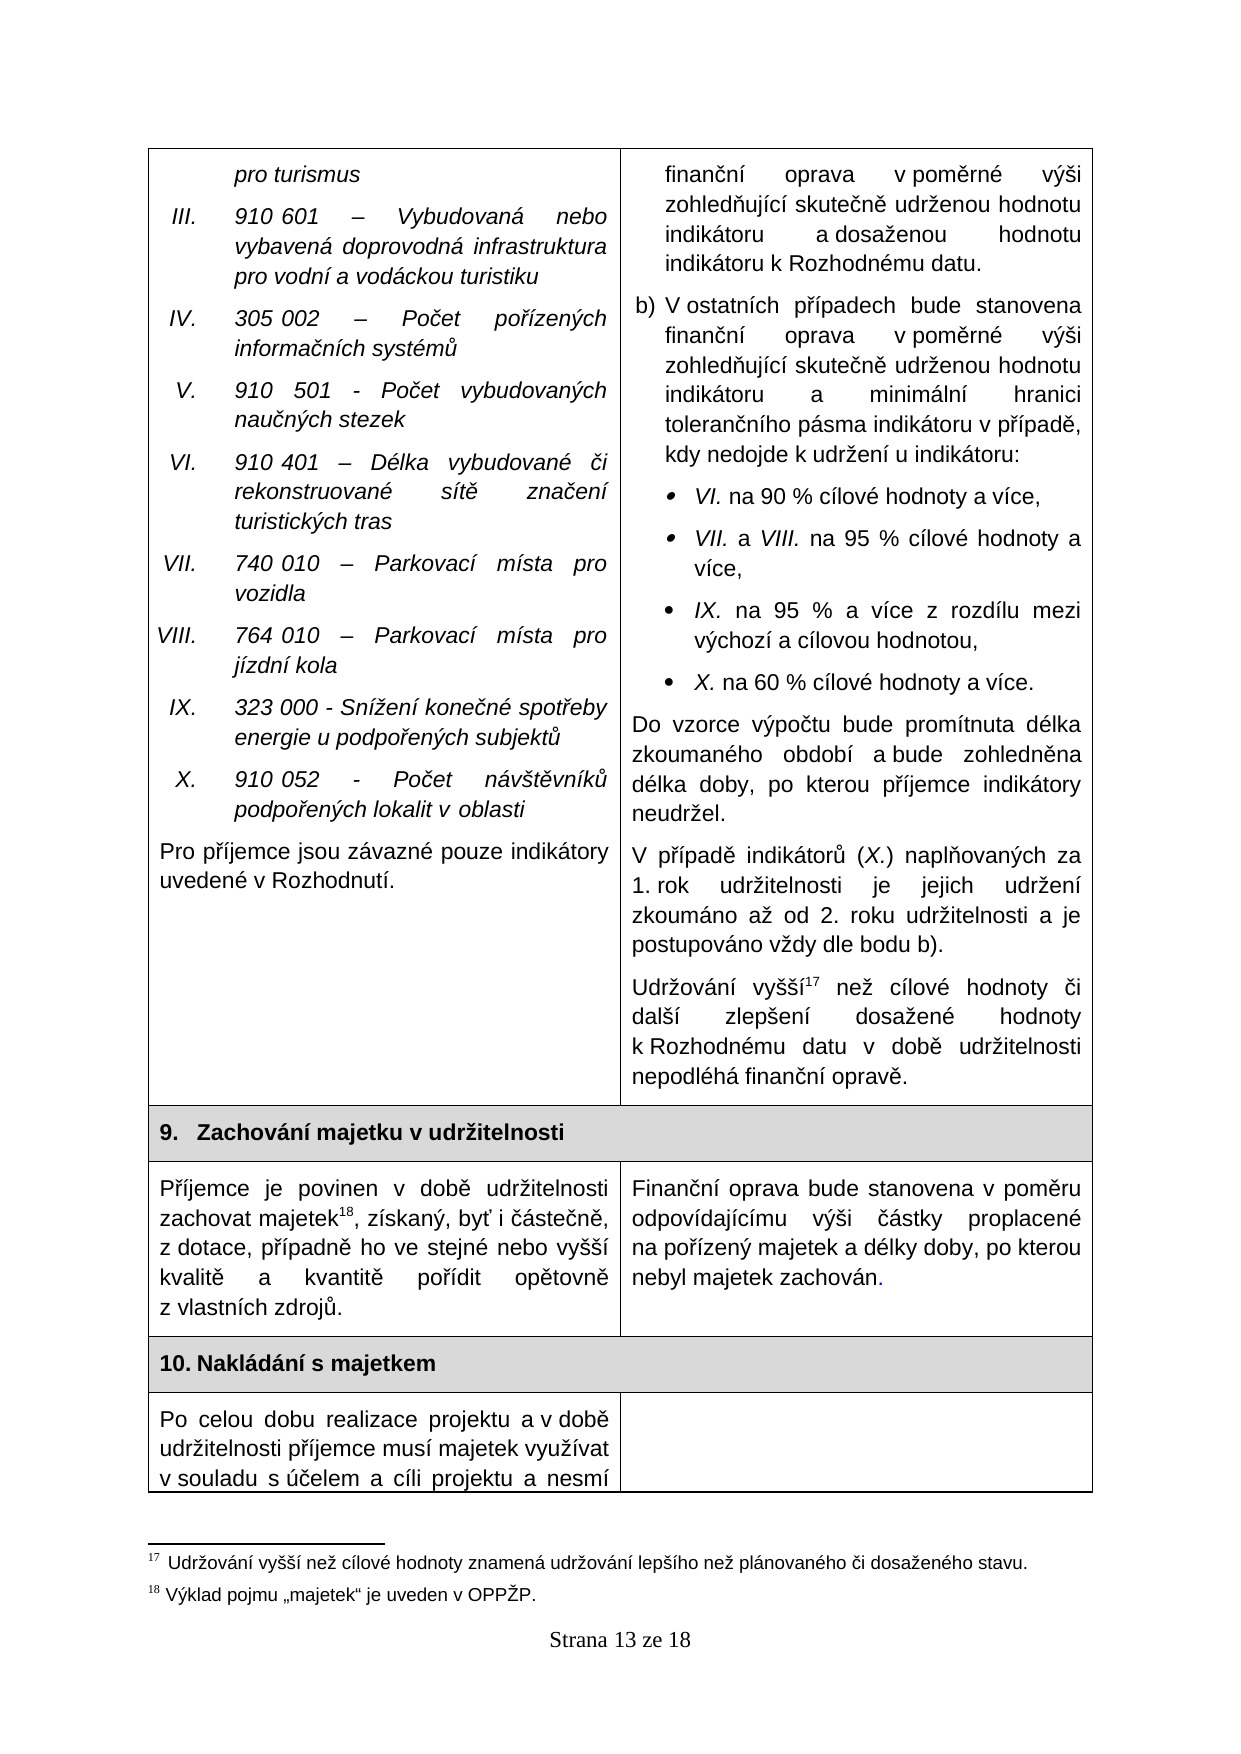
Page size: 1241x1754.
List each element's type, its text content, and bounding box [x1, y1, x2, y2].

table_cell Finanční oprava bude stanovena v poměru odpovídajícímu výši částky proplacené na pořízený majetek a délky doby, po kterou nebyl majetek zachován. [621, 1162, 1092, 1336]
table_cell Zachování majetku v udržitelnosti [149, 1106, 1092, 1161]
table_cell [621, 1393, 1092, 1491]
table_cell Nakládání s majetkem [149, 1337, 1092, 1392]
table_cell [621, 149, 1092, 1105]
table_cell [149, 149, 620, 1105]
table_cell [149, 1393, 620, 1491]
table_cell Příjemce je povinen v době udržitelnosti zachovat majetek, získaný, byť i částečně, z dotace, případně ho ve stejné nebo vyšší kvalitě a kvantitě pořídit opětovně z vlastních zdrojů. [149, 1162, 620, 1336]
